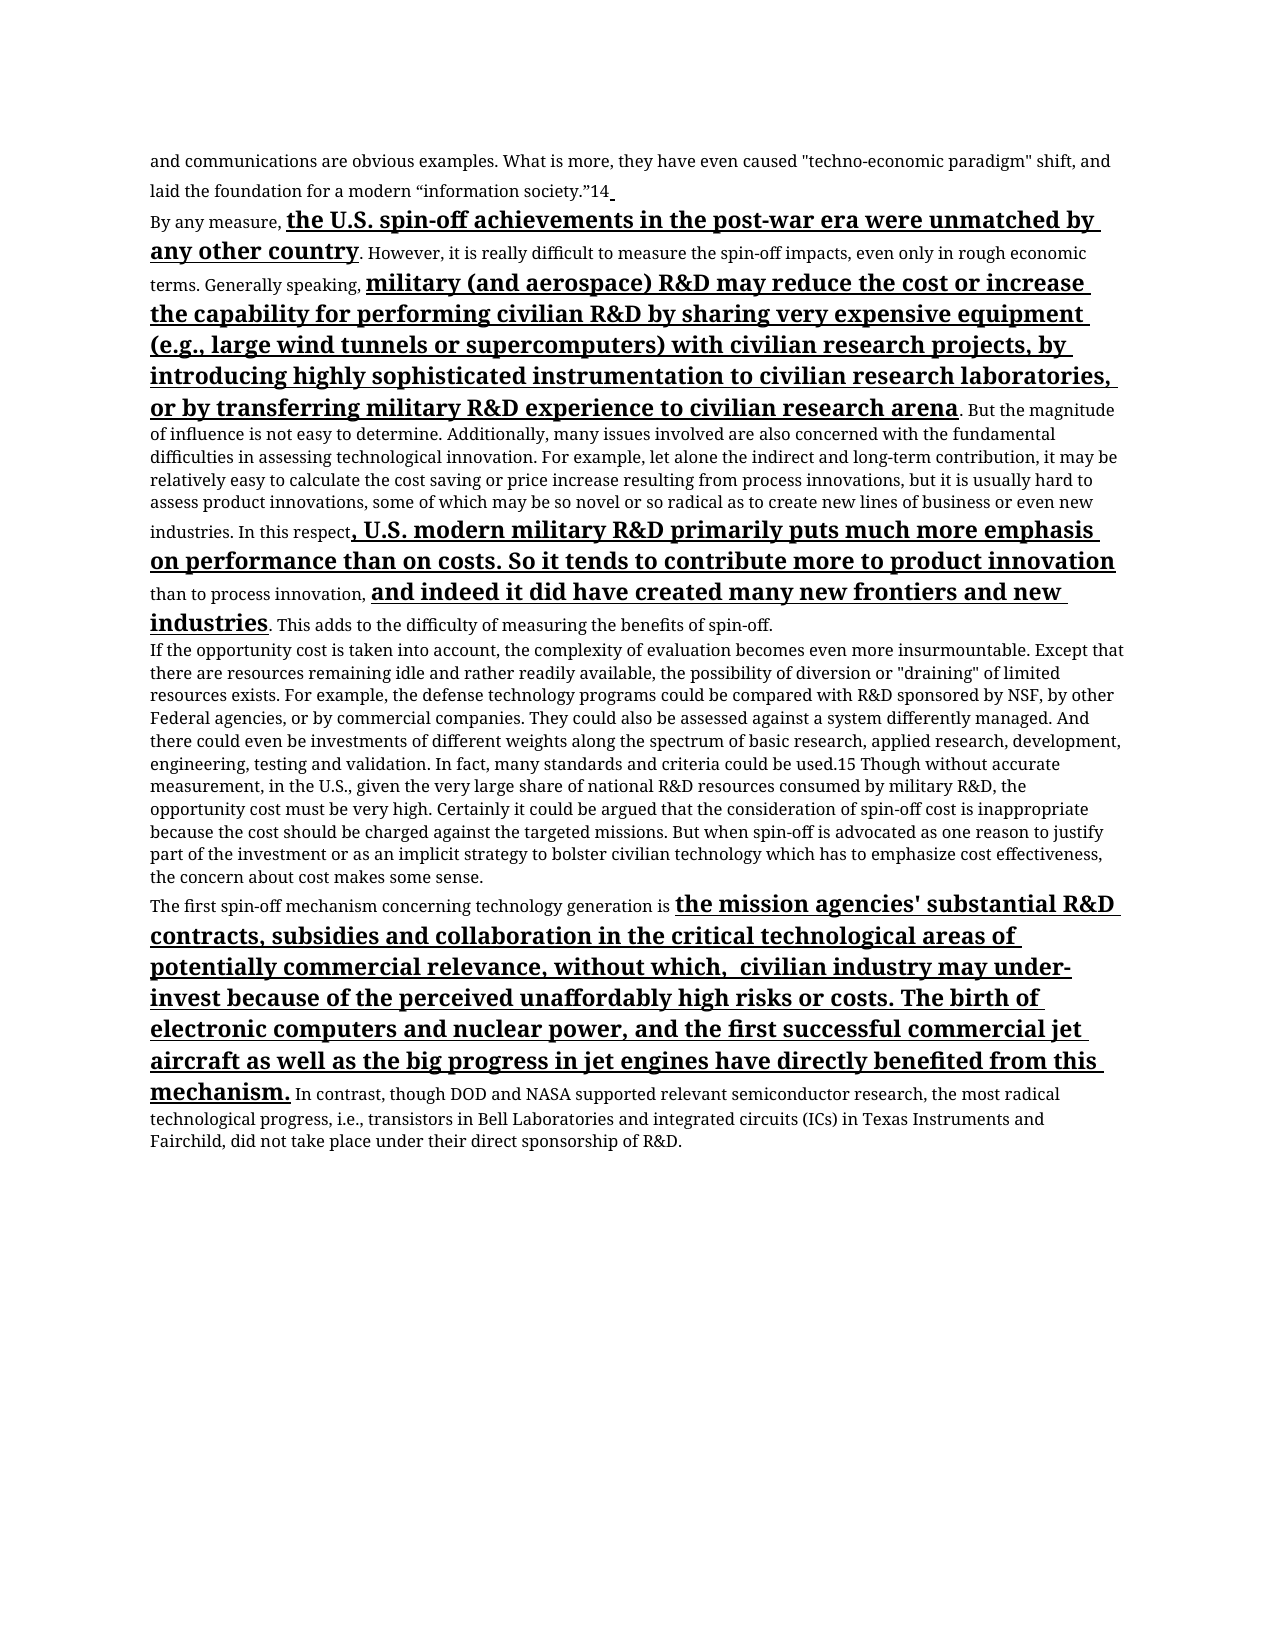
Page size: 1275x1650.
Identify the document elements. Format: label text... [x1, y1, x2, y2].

text The first spin-off mechanism concerning technology generation is the mission agencies' substantial R&D contracts, subsidies and collaboration in the critical technological areas of potentially commercial relevance, without which, civilian industry may under-invest because of the perceived unaffordably high risks or costs. The birth of electronic computers and nuclear power, and the first successful commercial jet aircraft as well as the big progress in jet engines have directly benefited from this mechanism. In contrast, though DOD and NASA supported relevant semiconductor research, the most radical technological progress, i.e., transistors in Bell Laboratories and integrated circuits (ICs) in Texas Instruments and Fairchild, did not take place under their direct sponsorship of R&D. [150, 888, 1125, 1152]
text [150, 150, 1125, 204]
text If the opportunity cost is taken into account, the complexity of evaluation becomes even more insurmountable. Except that there are resources remaining idle and rather readily available, the possibility of diversion or "draining" of limited resources exists. For example, the defense technology programs could be compared with R&D sponsored by NSF, by other Federal agencies, or by commercial companies. They could also be assessed against a system differently managed. And there could even be investments of different weights along the spectrum of basic research, applied research, development, engineering, testing and validation. In fact, many standards and criteria could be used.15 Though without accurate measurement, in the U.S., given the very large share of national R&D resources consumed by military R&D, the opportunity cost must be very high. Certainly it could be argued that the consideration of spin-off cost is inappropriate because the cost should be charged against the targeted missions. But when spin-off is advocated as one reason to justify part of the investment or as an implicit strategy to bolster civilian technology which has to emphasize cost effectiveness, the concern about cost makes some sense. [150, 638, 1125, 888]
text By any measure, the U.S. spin-off achievements in the post-war era were unmatched by any other country. However, it is really difficult to measure the spin-off impacts, even only in rough economic terms. Generally speaking, military (and aerospace) R&D may reduce the cost or increase the capability for performing civilian R&D by sharing very expensive equipment (e.g., large wind tunnels or supercomputers) with civilian research projects, by introducing highly sophisticated instrumentation to civilian research laboratories, or by transferring military R&D experience to civilian research arena. But the magnitude of influence is not easy to determine. Additionally, many issues involved are also concerned with the fundamental difficulties in assessing technological innovation. For example, let alone the indirect and long-term contribution, it may be relatively easy to calculate the cost saving or price increase resulting from process innovations, but it is usually hard to assess product innovations, some of which may be so novel or so radical as to create new lines of business or even new industries. In this respect, U.S. modern military R&D primarily puts much more emphasis on performance than on costs. So it tends to contribute more to product innovation than to process innovation, and indeed it did have created many new frontiers and new industries. This adds to the difficulty of measuring the benefits of spin-off. [150, 204, 1125, 638]
